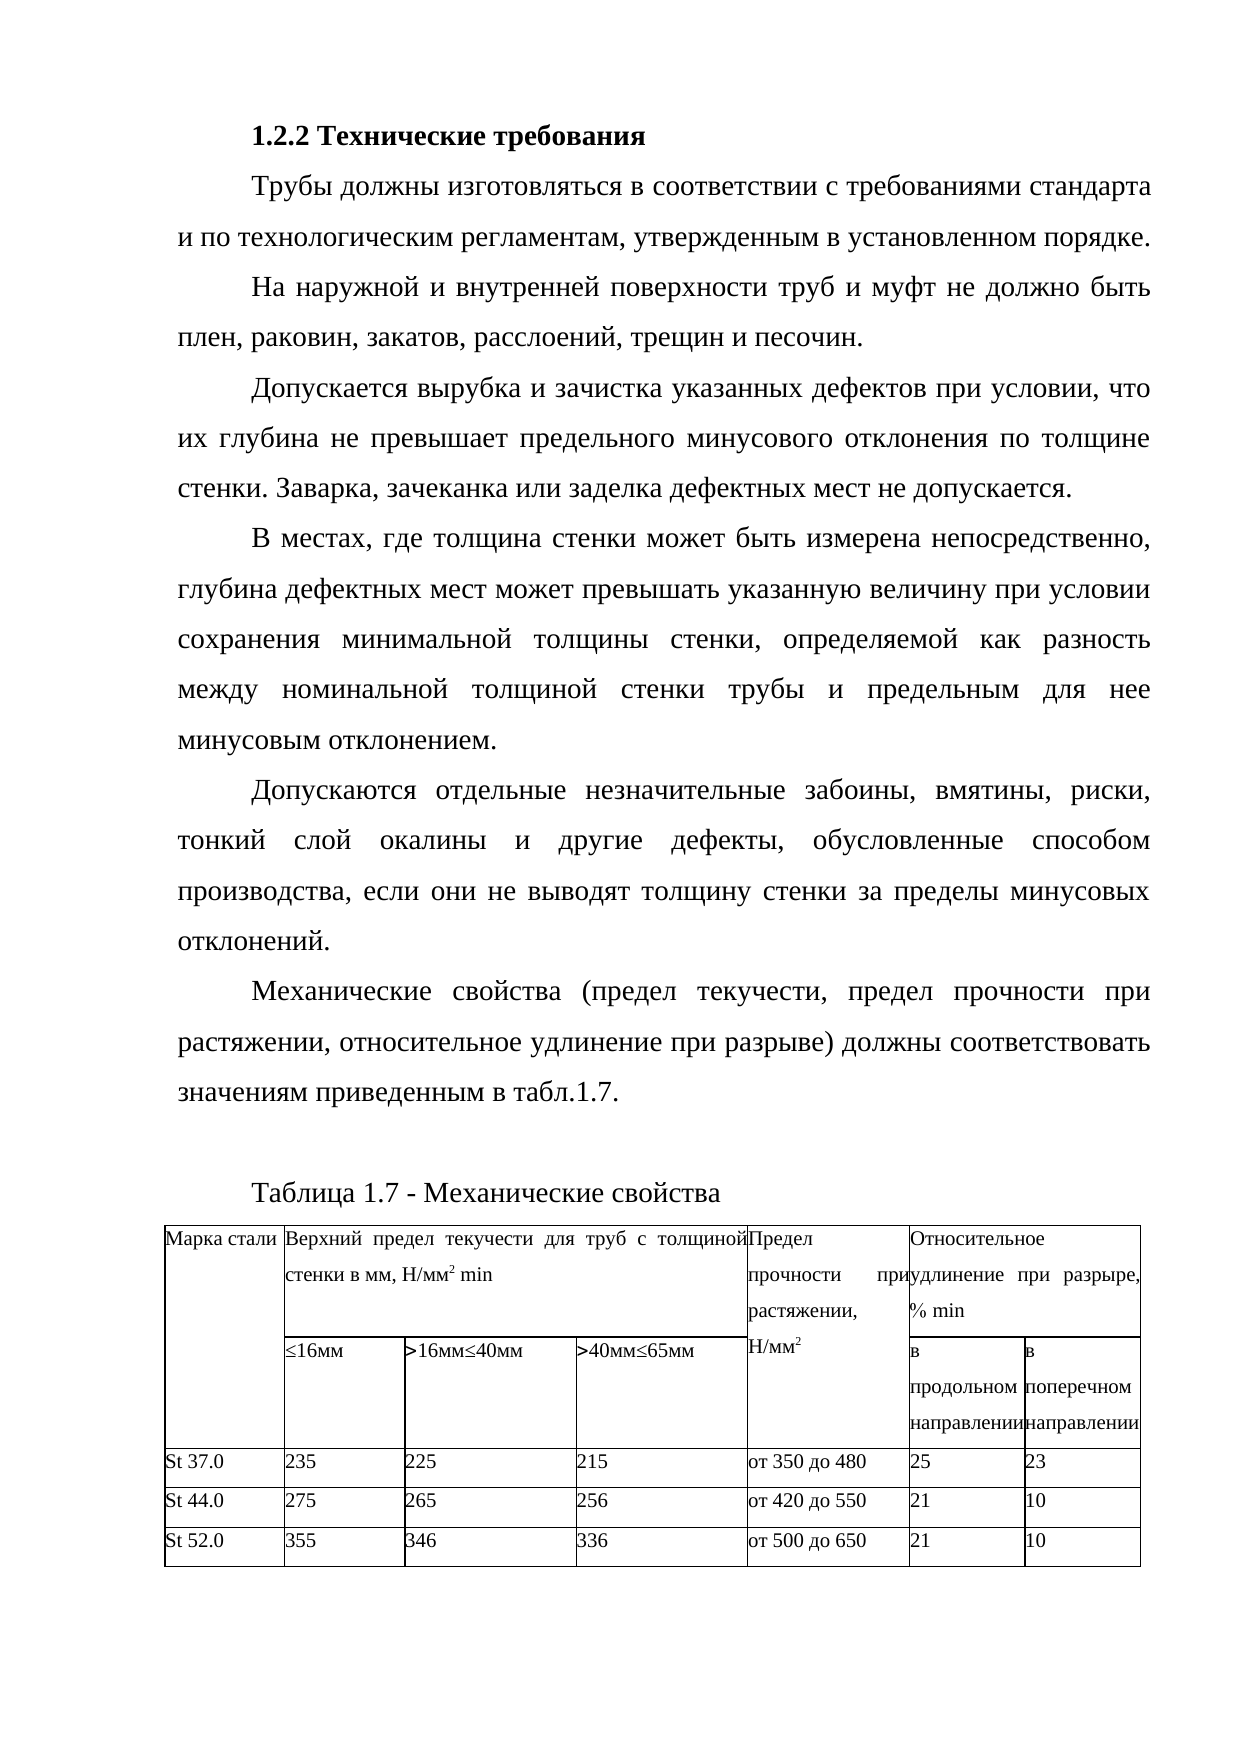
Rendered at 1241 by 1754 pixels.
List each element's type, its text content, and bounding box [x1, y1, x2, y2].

table_cell 225 [406, 1449, 576, 1487]
table_cell 21 [910, 1488, 1024, 1527]
table_cell 10 [1026, 1488, 1140, 1527]
table_cell 10 [1026, 1528, 1140, 1566]
table_cell 23 [1026, 1449, 1140, 1487]
text На наружной и внутренней поверхности труб и муфт не должно быть плен, раковин, закатов, расслоений, трещин и песочин. [177, 269, 1152, 353]
text Механические свойства (предел текучести, предел прочности при растяжении, относительное удлинение при разрыве) должны соответствовать значениям приведенным в табл.1.7. [177, 973, 1152, 1108]
table_cell 265 [406, 1488, 576, 1527]
table_cell ≤16мм [285, 1338, 404, 1448]
table_cell 235 [285, 1449, 404, 1487]
table_cell 25 [910, 1449, 1024, 1487]
table_header Относительное удлинение при разрыре, min [910, 1226, 1140, 1336]
text Допускается вырубка и зачистка указанных дефектов при условии, что их глубина не превышает предельного минусового отклонения по толщине стенки. Заварка, зачеканка или заделка дефектных мест не допускается. [177, 370, 1152, 504]
table_cell 40мм≤65мм [577, 1338, 747, 1448]
table_header Верхний предел текучести для труб с толщиной стенки в мм, Н/мм2 min [285, 1226, 747, 1336]
table_cell от 500 до 650 [748, 1528, 909, 1566]
table_header Марка стали [166, 1226, 284, 1448]
table_cell 336 [577, 1528, 747, 1566]
table_header Предел прочности при растяжении, Н/мм2 [748, 1226, 909, 1448]
table_cell 16мм≤40мм [406, 1338, 576, 1448]
text Трубы должны изготовляться в соответствии с требованиями стандарта и по технологическим регламентам, утвержденным в установленном порядке. [177, 168, 1152, 252]
table_cell 346 [406, 1528, 576, 1566]
table_cell в продольном направлении [910, 1338, 1024, 1448]
text Допускаются отдельные незначительные забоины, вмятины, риски, тонкий слой окалины и другие дефекты, обусловленные способом производства, если они не выводят толщину стенки за пределы минусовых отклонений. [177, 772, 1152, 957]
table_cell St 44.0 [166, 1488, 284, 1527]
table_cell St 52.0 [166, 1528, 284, 1566]
table_cell 275 [285, 1488, 404, 1527]
table_cell 355 [285, 1528, 404, 1566]
text В местах, где толщина стенки может быть измерена непосредственно, глубина дефектных мест может превышать указанную величину при условии сохранения минимальной толщины стенки, определяемой как разность между номинальной толщиной стенки трубы и предельным для нее минусовым отклонением. [177, 521, 1152, 755]
table_cell 256 [577, 1488, 747, 1527]
text 1.2.2 Технические требования [177, 118, 1152, 152]
table_cell от 420 до 550 [748, 1488, 909, 1527]
table_cell 21 [910, 1528, 1024, 1566]
text Таблица 1.7 - Механические свойства [177, 1175, 1152, 1208]
table_cell 215 [577, 1449, 747, 1487]
table_cell в поперечном направлении [1026, 1338, 1140, 1448]
table_cell St 37.0 [166, 1449, 284, 1487]
table_cell от 350 до 480 [748, 1449, 909, 1487]
